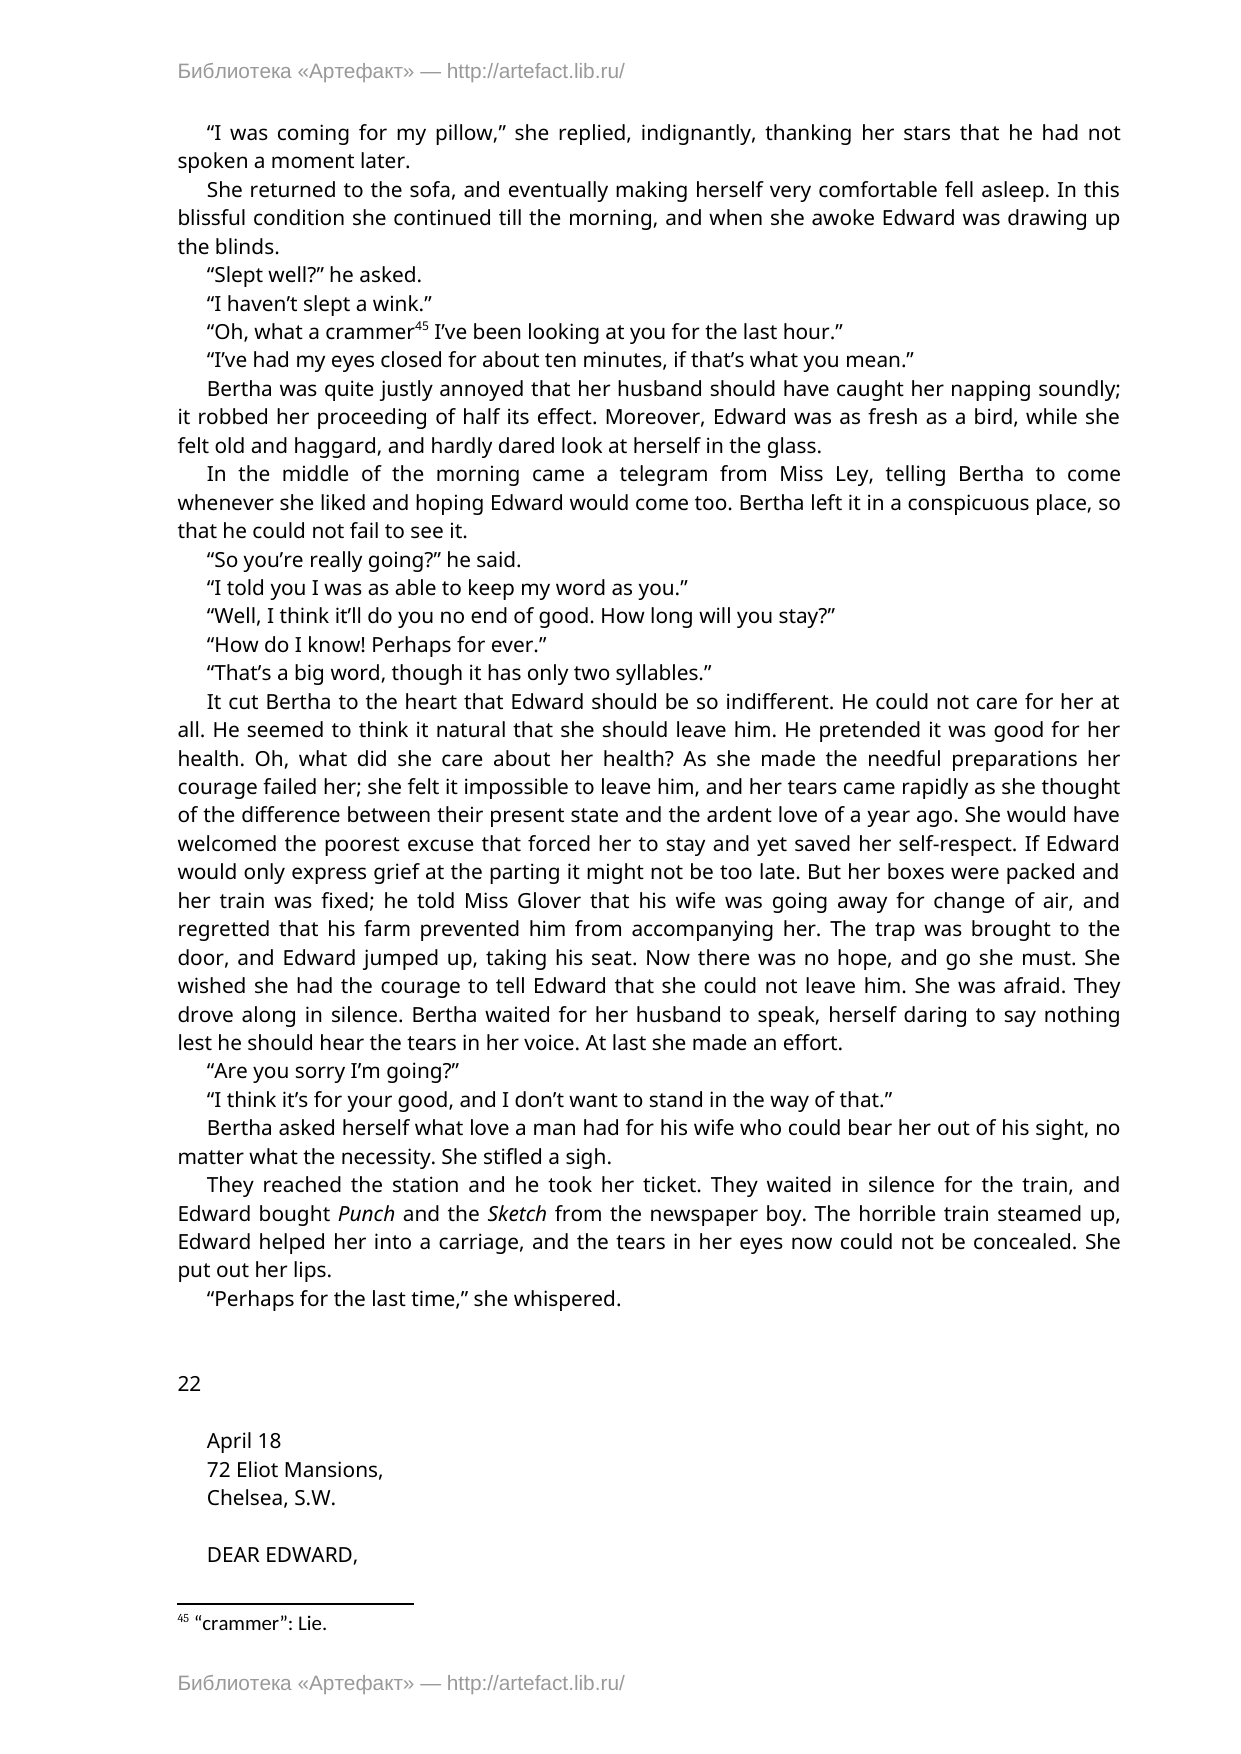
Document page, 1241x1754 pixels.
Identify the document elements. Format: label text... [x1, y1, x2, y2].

text “Oh, what a crammer I’ve been looking at you for the last hour.” [177, 317, 1122, 346]
text “That’s a big word, though it has only two syllables.” [177, 658, 1122, 687]
subtitle 22 [177, 1369, 1122, 1398]
text 72 Eliot Mansions, [177, 1455, 1122, 1483]
text In the middle of the morning came a telegram from Miss Ley, telling Bertha to come whenever she liked and hoping Edward would come too. Bertha left it in a conspicuous place, so that he could not fail to see it. [177, 459, 1122, 545]
text DEAR EDWARD, [177, 1540, 1122, 1568]
text It cut Bertha to the heart that Edward should be so indifferent. He could not care for her at all. He seemed to think it natural that she should leave him. He pretended it was good for her health. Oh, what did she care about her health? As she made the needful preparations her courage failed her; she felt it impossible to leave him, and her tears came rapidly as she thought of the difference between their present state and the ardent love of a year ago. She would have welcomed the poorest excuse that forced her to stay and yet saved her self-respect. If Edward would only express grief at the parting it might not be too late. But her boxes were packed and her train was fixed; he told Miss Glover that his wife was going away for change of air, and regretted that his farm prevented him from accompanying her. The trap was brought to the door, and Edward jumped up, taking his seat. Now there was no hope, and go she must. She wished she had the courage to tell Edward that she could not leave him. She was afraid. They drove along in silence. Bertha waited for her husband to speak, herself daring to say nothing lest he should hear the tears in her voice. At last she made an effort. [177, 687, 1122, 1057]
text “So you’re really going?” he said. [177, 545, 1122, 573]
text They reached the station and he took her ticket. They waited in silence for the train, and Edward bought Punch and the Sketch from the newspaper boy. The horrible train steamed up, Edward helped her into a carriage, and the tears in her eyes now could not be concealed. She put out her lips. [177, 1170, 1122, 1284]
text “I’ve had my eyes closed for about ten minutes, if that’s what you mean.” [177, 346, 1122, 374]
text She returned to the sofa, and eventually making herself very comfortable fell asleep. In this blissful condition she continued till the morning, and when she awoke Edward was drawing up the blinds. [177, 175, 1122, 260]
text “I told you I was as able to keep my word as you.” [177, 573, 1122, 602]
text “Well, I think it’ll do you no end of good. How long will you stay?” [177, 602, 1122, 630]
text “Slept well?” he asked. [177, 260, 1122, 289]
text April 18 [177, 1426, 1122, 1455]
text “How do I know! Perhaps for ever.” [177, 630, 1122, 658]
text Bertha asked herself what love a man had for his wife who could bear her out of his sight, no matter what the necessity. She stifled a sigh. [177, 1113, 1122, 1170]
text “I think it’s for your good, and I don’t want to stand in the way of that.” [177, 1085, 1122, 1113]
text “I haven’t slept a wink.” [177, 289, 1122, 317]
text “Perhaps for the last time,” she whispered. [177, 1284, 1122, 1312]
text Chelsea, S.W. [177, 1483, 1122, 1512]
text Bertha was quite justly annoyed that her husband should have caught her napping soundly; it robbed her proceeding of half its effect. Moreover, Edward was as fresh as a bird, while she felt old and haggard, and hardly dared look at herself in the glass. [177, 374, 1122, 459]
text “I was coming for my pillow,” she replied, indignantly, thanking her stars that he had not spoken a moment later. [177, 118, 1122, 175]
text “Are you sorry I’m going?” [177, 1057, 1122, 1085]
